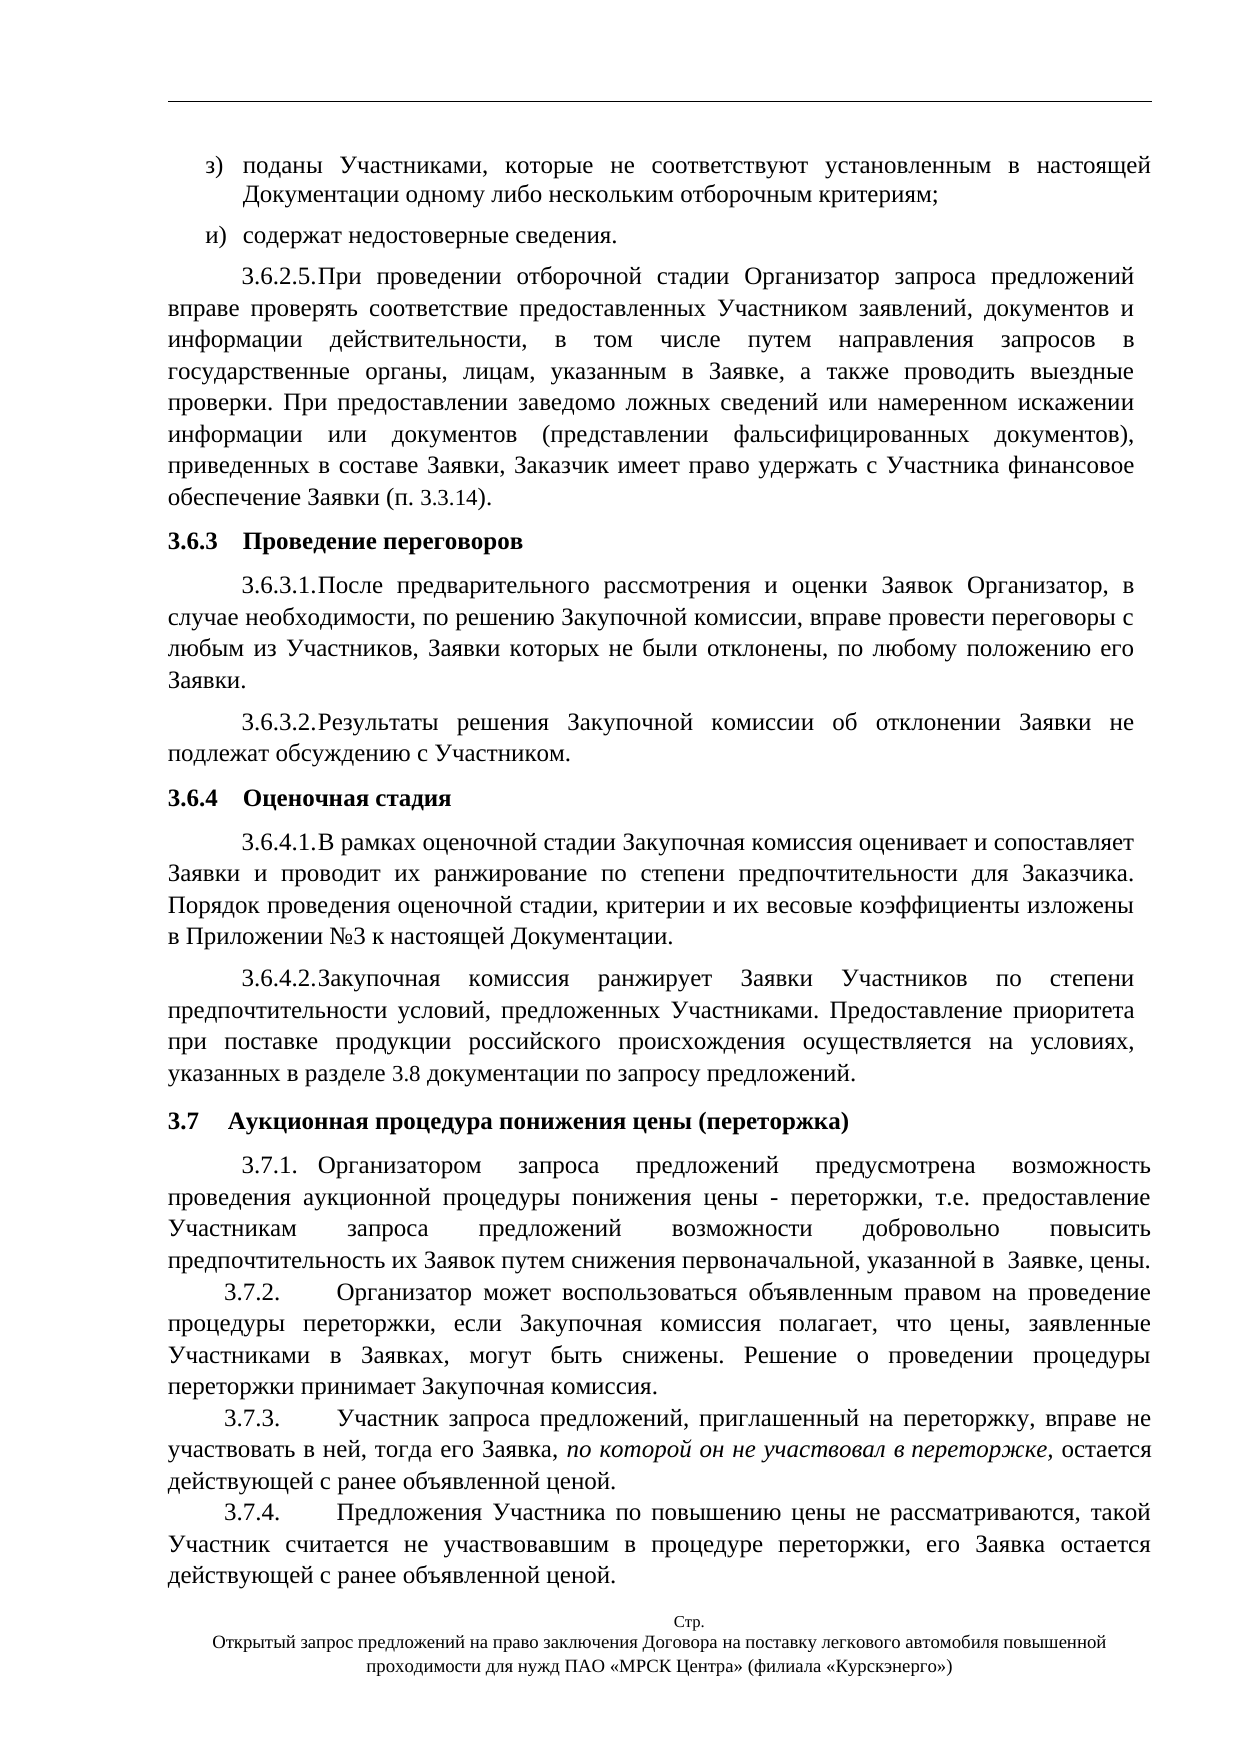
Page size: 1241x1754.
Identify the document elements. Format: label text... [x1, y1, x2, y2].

list После предварительного рассмотрения и оценки Заявок Организатор, в случае необходимости, по решению Закупочной комиссии, вправе провести переговоры с любым из Участников, Заявки которых не были отклонены, по любому положению его Заявки. [168, 570, 1135, 694]
list Участник запроса предложений, приглашенный на переторжку, вправе не участвовать в ней, тогда его Заявка, по которой он не участвовал в переторжке, остается действующей с ранее объявленной ценой. [168, 1403, 1152, 1495]
list При проведении отборочной стадии Организатор запроса предложений вправе проверять соответствие предоставленных Участником заявлений, документов и информации действительности, в том числе путем направления запросов в государственные органы, лицам, указанным в Заявке, а также проводить выездные проверки. При предоставлении заведомо ложных сведений или намеренном искажении информации или документов (представлении фальсифицированных документов), приведенных в составе Заявки, Заказчик имеет право удержать с Участника финансовое обеспечение Заявки (п. 3.3.14). [168, 261, 1135, 511]
subtitle Оценочная стадия [168, 783, 1152, 811]
list поданы Участниками, которые не соответствуют установленным в настоящей Документации одному либо нескольким отборочным критериям; [205, 150, 1152, 207]
list Закупочная комиссия ранжирует Заявки Участников по степени предпочтительности условий, предложенных Участниками. Предоставление приоритета при поставке продукции российского происхождения осуществляется на условиях, указанных в разделе 3.8 документации по запросу предложений. [168, 963, 1135, 1087]
list Предложения Участника по повышению цены не рассматриваются, такой Участник считается не участвовавшим в процедуре переторжки, его Заявка остается действующей с ранее объявленной ценой. [168, 1497, 1152, 1589]
list В рамках оценочной стадии Закупочная комиссия оценивает и сопоставляет Заявки и проводит их ранжирование по степени предпочтительности для Заказчика. Порядок проведения оценочной стадии, критерии и их весовые коэффициенты изложены в Приложении №3 к настоящей Документации. [168, 827, 1135, 950]
list Организатор может воспользоваться объявленным правом на проведение процедуры переторжки, если Закупочная комиссия полагает, что цены, заявленные Участниками в Заявках, могут быть снижены. Решение о проведении процедуры переторжки принимает Закупочная комиссия. [168, 1277, 1152, 1400]
subtitle Проведение переговоров [168, 526, 1152, 555]
list Организатором запроса предложений предусмотрена возможность проведения аукционной процедуры понижения цены - переторжки, т.е. предоставление Участникам запроса предложений возможности добровольно повысить предпочтительность их Заявок путем снижения первоначальной, указанной в Заявке, цены. [168, 1150, 1152, 1274]
list Результаты решения Закупочной комиссии об отклонении Заявки не подлежат обсуждению с Участником. [168, 707, 1135, 767]
list содержат недостоверные сведения. [205, 220, 1152, 249]
subtitle Аукционная процедура понижения цены (переторжка) [168, 1106, 1152, 1135]
